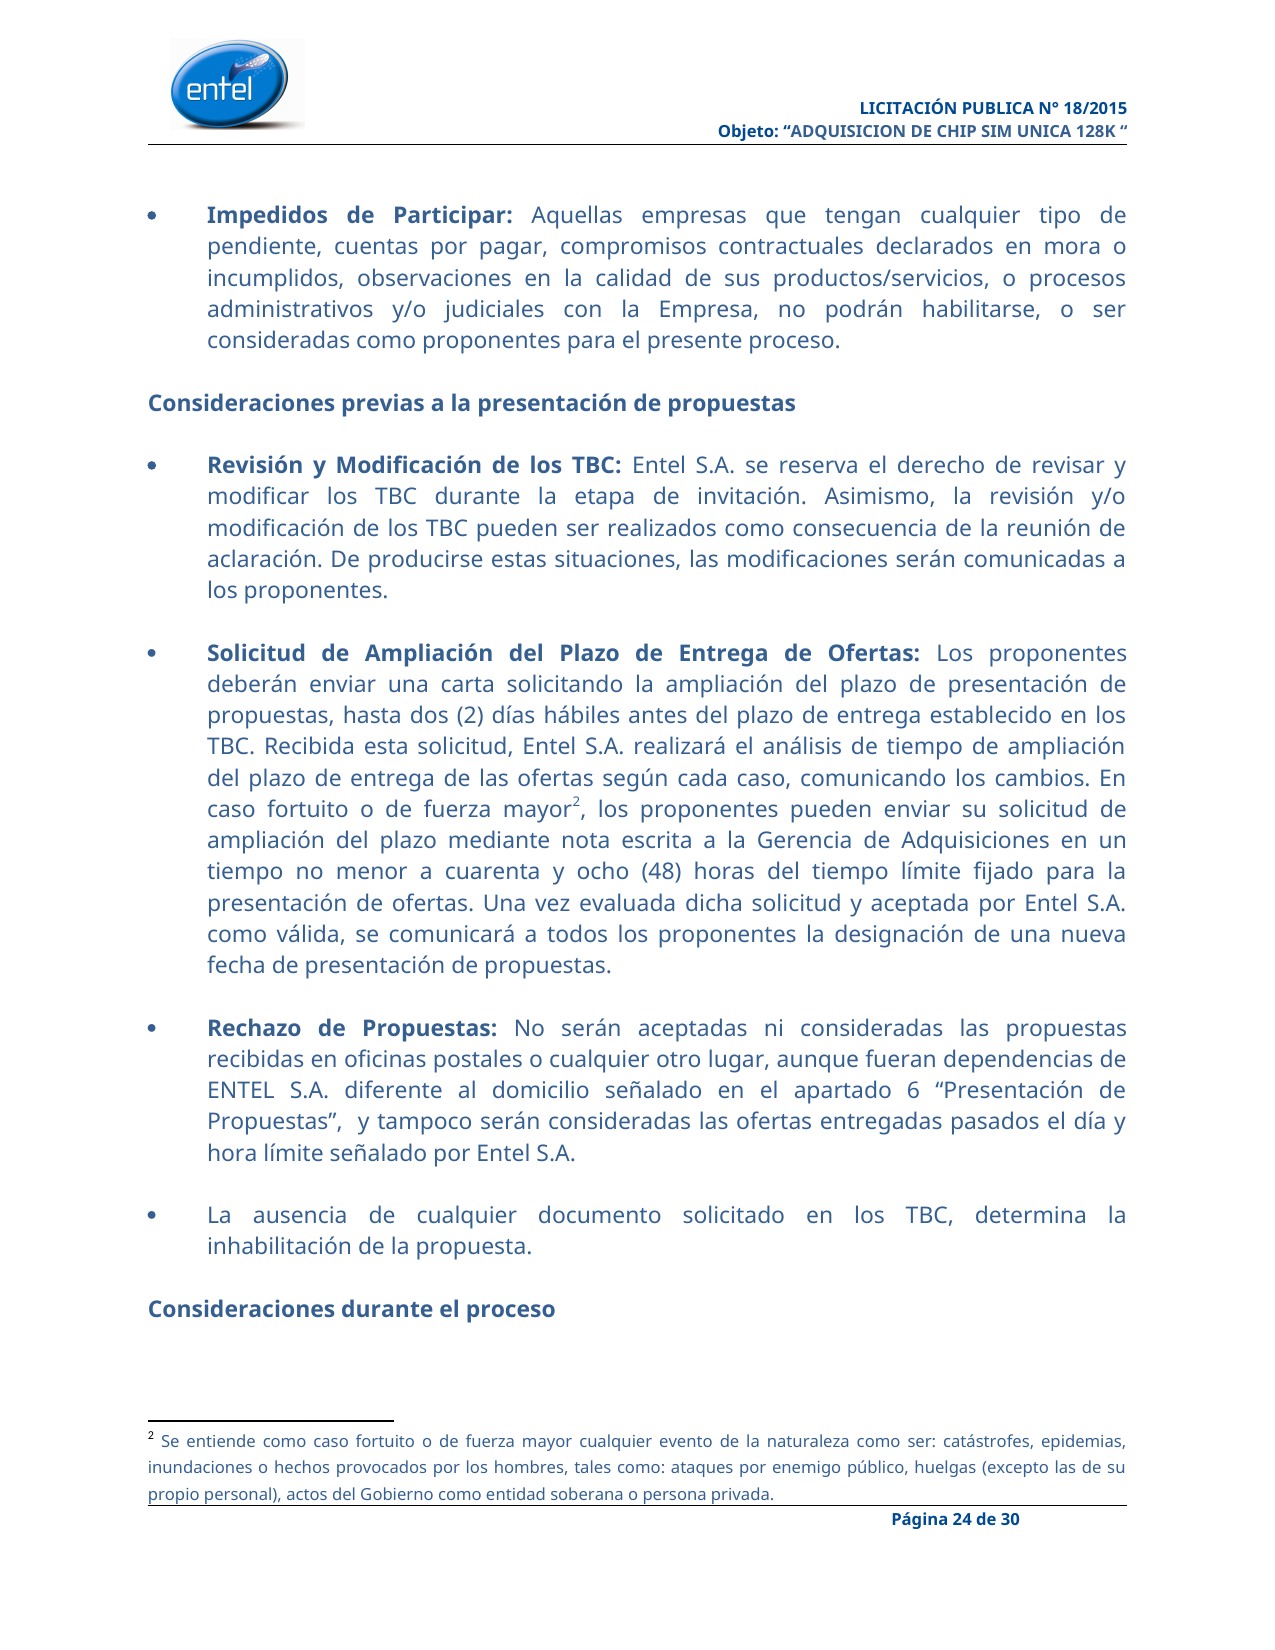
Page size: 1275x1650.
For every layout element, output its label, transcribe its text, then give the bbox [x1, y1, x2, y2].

picture [170, 38, 305, 130]
list Rechazo de Propuestas: No serán aceptadas ni consideradas las propuestas recibidas en oficinas postales o cualquier otro lugar, aunque fueran dependencias de ENTEL S.A. diferente al domicilio señalado en el apartado 6 “Presentación de Propuestas”, y tampoco serán consideradas las ofertas entregadas pasados el día y hora límite señalado por Entel S.A. [148, 1012, 1127, 1168]
list La ausencia de cualquier documento solicitado en los TBC, determina la inhabilitación de la propuesta. [148, 1199, 1127, 1262]
text Consideraciones durante el proceso [148, 1293, 1127, 1324]
list Solicitud de Ampliación del Plazo de Entrega de Ofertas: Los proponentes deberán enviar una carta solicitando la ampliación del plazo de presentación de propuestas, hasta dos (2) días hábiles antes del plazo de entrega establecido en los TBC. Recibida esta solicitud, Entel S.A. realizará el análisis de tiempo de ampliación del plazo de entrega de las ofertas según cada caso, comunicando los cambios. En caso fortuito o de fuerza mayor, los proponentes pueden enviar su solicitud de ampliación del plazo mediante nota escrita a la Gerencia de Adquisiciones en un tiempo no menor a cuarenta y ocho (48) horas del tiempo límite fijado para la presentación de ofertas. Una vez evaluada dicha solicitud y aceptada por Entel S.A. como válida, se comunicará a todos los proponentes la designación de una nueva fecha de presentación de propuestas. [148, 637, 1127, 980]
list Impedidos de Participar: Aquellas empresas que tengan cualquier tipo de pendiente, cuentas por pagar, compromisos contractuales declarados en mora o incumplidos, observaciones en la calidad de sus productos/servicios, o procesos administrativos y/o judiciales con la Empresa, no podrán habilitarse, o ser consideradas como proponentes para el presente proceso. [148, 199, 1127, 355]
text Consideraciones previas a la presentación de propuestas [148, 387, 1127, 418]
list Revisión y Modificación de los TBC: Entel S.A. se reserva el derecho de revisar y modificar los TBC durante la etapa de invitación. Asimismo, la revisión y/o modificación de los TBC pueden ser realizados como consecuencia de la reunión de aclaración. De producirse estas situaciones, las modificaciones serán comunicadas a los proponentes. [148, 449, 1127, 605]
